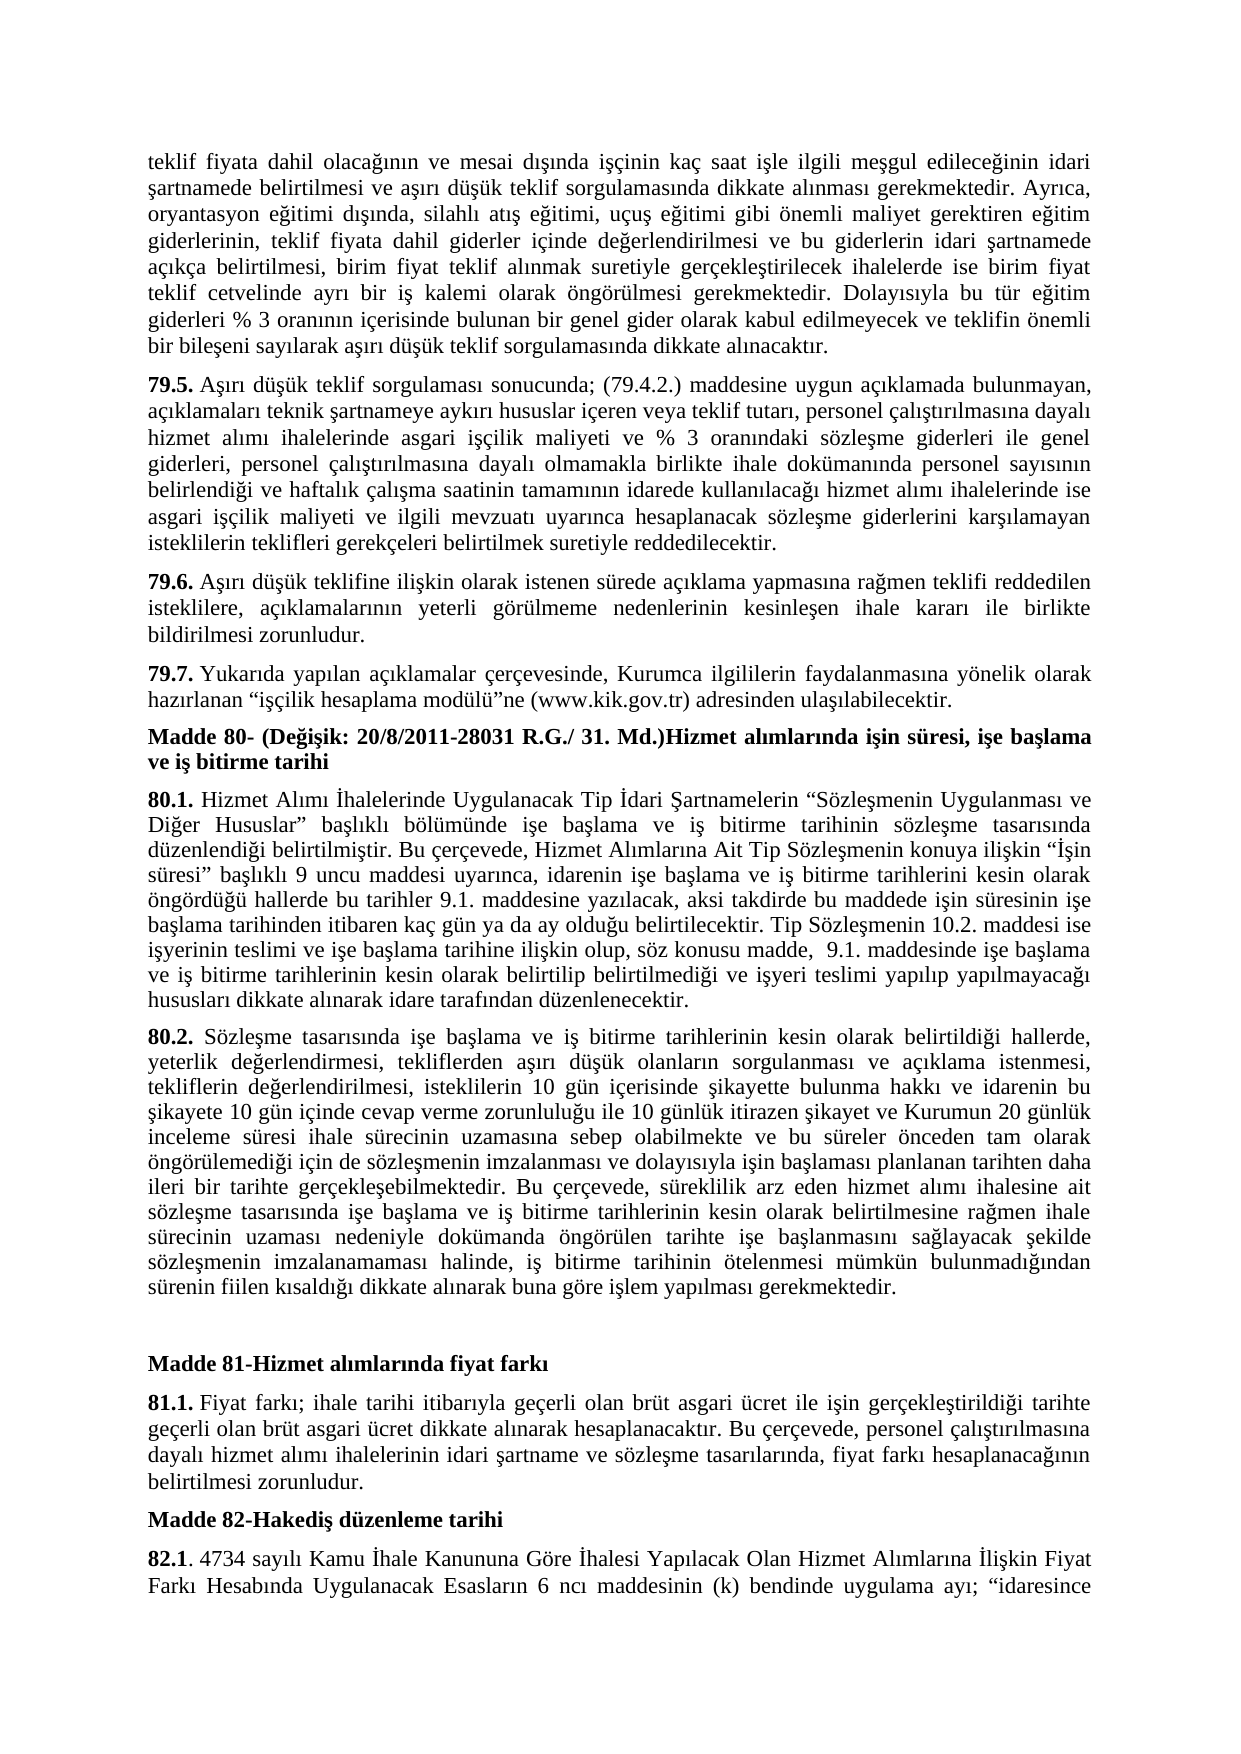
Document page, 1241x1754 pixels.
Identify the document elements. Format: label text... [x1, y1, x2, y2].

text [148, 148, 1092, 358]
text 79.6. Aşırı düşük teklifine ilişkin olarak istenen sürede açıklama yapmasına rağmen teklifi reddedilen isteklilere, açıklamalarının yeterli görülmeme nedenlerinin kesinleşen ihale kararı ile birlikte bildirilmesi zorunludur. [148, 568, 1092, 647]
text 81.1. Fiyat farkı; ihale tarihi itibarıyla geçerli olan brüt asgari ücret ile işin gerçekleştirildiği tarihte geçerli olan brüt asgari ücret dikkate alınarak hesaplanacaktır. Bu çerçevede, personel çalıştırılmasına dayalı hizmet alımı ihalelerinin idari şartname ve sözleşme tasarılarında, fiyat farkı hesaplanacağının belirtilmesi zorunludur. [148, 1389, 1092, 1494]
text Madde 82-Hakediş düzenleme tarihi [148, 1507, 1092, 1533]
text Madde 80- (Değişik: 20/8/2011-28031 R.G./ 31. Md.)Hizmet alımlarında işin süresi, işe başlama ve iş bitirme tarihi [148, 725, 1092, 775]
text Madde 81-Hizmet alımlarında fiyat farkı [148, 1350, 1092, 1376]
text 80.2. Sözleşme tasarısında işe başlama ve iş bitirme tarihlerinin kesin olarak belirtildiği hallerde, yeterlik değerlendirmesi, tekliflerden aşırı düşük olanların sorgulanması ve açıklama istenmesi, tekliflerin değerlendirilmesi, isteklilerin 10 gün içerisinde şikayette bulunma hakkı ve idarenin bu şikayete 10 gün içinde cevap verme zorunluluğu ile 10 günlük itirazen şikayet ve Kurumun 20 günlük inceleme süresi ihale sürecinin uzamasına sebep olabilmekte ve bu süreler önceden tam olarak öngörülemediği için de sözleşmenin imzalanması ve dolayısıyla işin başlaması planlanan tarihten daha ileri bir tarihte gerçekleşebilmektedir. Bu çerçevede, süreklilik arz eden hizmet alımı ihalesine ait sözleşme tasarısında işe başlama ve iş bitirme tarihlerinin kesin olarak belirtilmesine rağmen ihale sürecinin uzaması nedeniyle dokümanda öngörülen tarihte işe başlanmasını sağlayacak şekilde sözleşmenin imzalanamaması halinde, iş bitirme tarihinin ötelenmesi mümkün bulunmadığından sürenin fiilen kısaldığı dikkate alınarak buna göre işlem yapılması gerekmektedir. [148, 1025, 1092, 1300]
text 79.7. Yukarıda yapılan açıklamalar çerçevesinde, Kurumca ilgililerin faydalanmasına yönelik olarak hazırlanan “işçilik hesaplama modülü”ne (www.kik.gov.tr) adresinden ulaşılabilecektir. [148, 659, 1092, 712]
text 80.1. Hizmet Alımı İhalelerinde Uygulanacak Tip İdari Şartnamelerin “Sözleşmenin Uygulanması ve Diğer Hususlar” başlıklı bölümünde işe başlama ve iş bitirme tarihinin sözleşme tasarısında düzenlendiği belirtilmiştir. Bu çerçevede, Hizmet Alımlarına Ait Tip Sözleşmenin konuya ilişkin “İşin süresi” başlıklı 9 uncu maddesi uyarınca, idarenin işe başlama ve iş bitirme tarihlerini kesin olarak öngördüğü hallerde bu tarihler 9.1. maddesine yazılacak, aksi takdirde bu maddede işin süresinin işe başlama tarihinden itibaren kaç gün ya da ay olduğu belirtilecektir. Tip Sözleşmenin 10.2. maddesi ise işyerinin teslimi ve işe başlama tarihine ilişkin olup, söz konusu madde, 9.1. maddesinde işe başlama ve iş bitirme tarihlerinin kesin olarak belirtilip belirtilmediği ve işyeri teslimi yapılıp yapılmayacağı hususları dikkate alınarak idare tarafından düzenlenecektir. [148, 787, 1092, 1012]
text 79.5. Aşırı düşük teklif sorgulaması sonucunda; (79.4.2.) maddesine uygun açıklamada bulunmayan, açıklamaları teknik şartnameye aykırı hususlar içeren veya teklif tutarı, personel çalıştırılmasına dayalı hizmet alımı ihalelerinde asgari işçilik maliyeti ve % 3 oranındaki sözleşme giderleri ile genel giderleri, personel çalıştırılmasına dayalı olmamakla birlikte ihale dokümanında personel sayısının belirlendiği ve haftalık çalışma saatinin tamamının idarede kullanılacağı hizmet alımı ihalelerinde ise asgari işçilik maliyeti ve ilgili mevzuatı uyarınca hesaplanacak sözleşme giderlerini karşılamayan isteklilerin teklifleri gerekçeleri belirtilmek suretiyle reddedilecektir. [148, 371, 1092, 556]
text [148, 1545, 1092, 1598]
